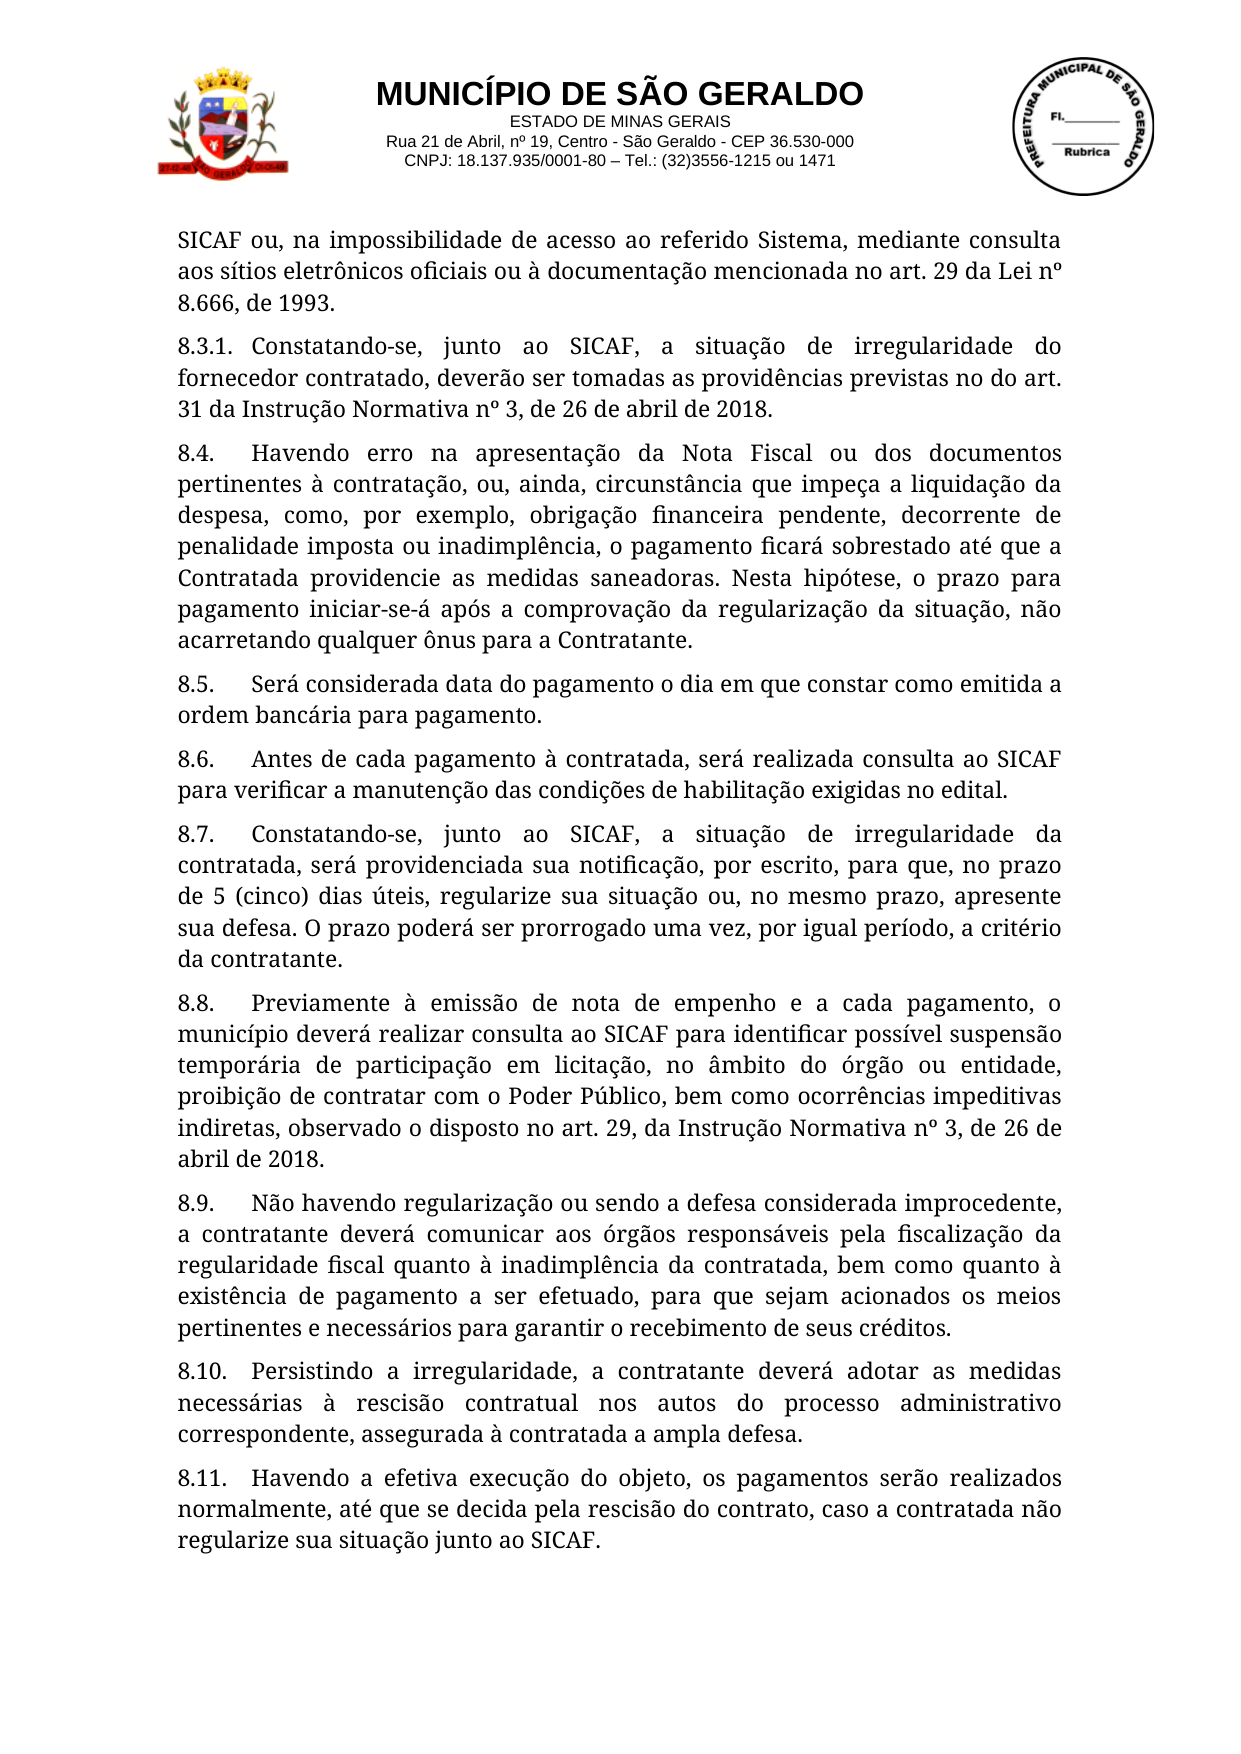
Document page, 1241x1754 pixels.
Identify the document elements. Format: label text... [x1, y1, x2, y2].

text 8.11. Havendo a efetiva execução do objeto, os pagamentos serão realizados normalmente, até que se decida pela rescisão do contrato, caso a contratada não regularize sua situação junto ao SICAF. [177, 1462, 1063, 1555]
text 8.10. Persistindo a irregularidade, a contratante deverá adotar as medidas necessárias à rescisão contratual nos autos do processo administrativo correspondente, assegurada à contratada a ampla defesa. [177, 1355, 1063, 1449]
text 8.8. Previamente à emissão de nota de empenho e a cada pagamento, o município deverá realizar consulta ao SICAF para identificar possível suspensão temporária de participação em licitação, no âmbito do órgão ou entidade, proibição de contratar com o Poder Público, bem como ocorrências impeditivas indiretas, observado o disposto no art. 29, da Instrução Normativa nº 3, de 26 de abril de 2018. [177, 987, 1063, 1174]
text 8.4. Havendo erro na apresentação da Nota Fiscal ou dos documentos pertinentes à contratação, ou, ainda, circunstância que impeça a liquidação da despesa, como, por exemplo, obrigação financeira pendente, decorrente de penalidade imposta ou inadimplência, o pagamento ficará sobrestado até que a Contratada providencie as medidas saneadoras. Nesta hipótese, o prazo para pagamento iniciar-se-á após a comprovação da regularização da situação, não acarretando qualquer ônus para a Contratante. [177, 437, 1063, 655]
text 8.6. Antes de cada pagamento à contratada, será realizada consulta ao SICAF para verificar a manutenção das condições de habilitação exigidas no edital. [177, 743, 1063, 805]
text 8.9. Não havendo regularização ou sendo a defesa considerada improcedente, a contratante deverá comunicar aos órgãos responsáveis pela fiscalização da regularidade fiscal quanto à inadimplência da contratada, bem como quanto à existência de pagamento a ser efetuado, para que sejam acionados os meios pertinentes e necessários para garantir o recebimento de seus créditos. [177, 1187, 1063, 1343]
picture [1012, 57, 1155, 196]
text 8.3.1. Constatando-se, junto ao SICAF, a situação de irregularidade do fornecedor contratado, deverão ser tomadas as providências previstas no do art. 31 da Instrução Normativa nº 3, de 26 de abril de 2018. [177, 330, 1063, 424]
text 8.7. Constatando-se, junto ao SICAF, a situação de irregularidade da contratada, será providenciada sua notificação, por escrito, para que, no prazo de 5 (cinco) dias úteis, regularize sua situação ou, no mesmo prazo, apresente sua defesa. O prazo poderá ser prorrogado uma vez, por igual período, a critério da contratante. [177, 818, 1063, 974]
text 8.5. Será considerada data do pagamento o dia em que constar como emitida a ordem bancária para pagamento. [177, 668, 1063, 730]
